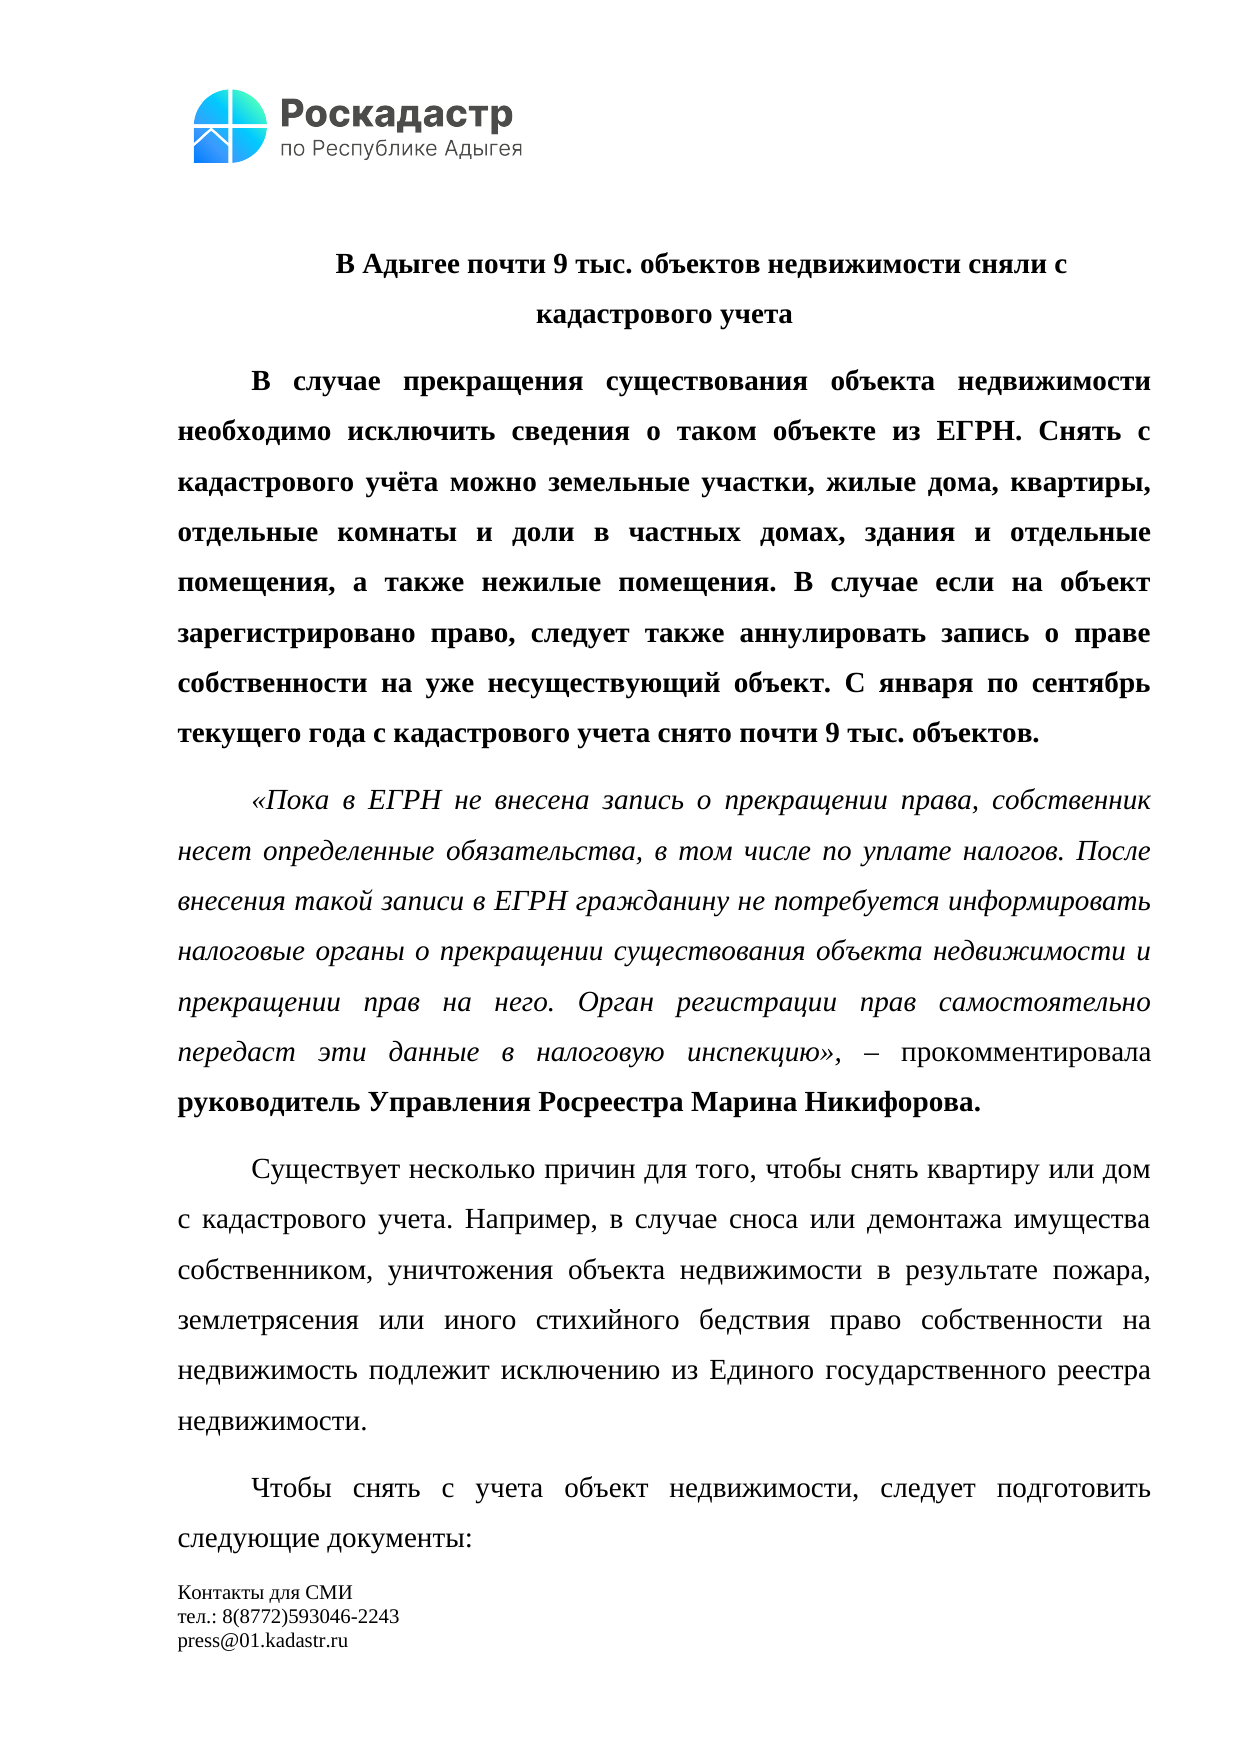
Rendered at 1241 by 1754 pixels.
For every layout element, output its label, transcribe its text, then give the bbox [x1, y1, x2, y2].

picture [177, 73, 546, 179]
text Существует несколько причин для того, чтобы снять квартиру или дом с кадастрового учета. Например, в случае сноса или демонтажа имущества собственником, уничтожения объекта недвижимости в результате пожара, землетрясения или иного стихийного бедствия право собственности на недвижимость подлежит исключению из Единого государственного реестра недвижимости. [177, 1151, 1152, 1436]
text В Адыгее почти 9 тыс. объектов недвижимости сняли с кадастрового учета [177, 246, 1152, 330]
text «Пока в ЕГРН не внесена запись о прекращении права, собственник несет определенные обязательства, в том числе по уплате налогов. После внесения такой записи в ЕГРН гражданину не потребуется информировать налоговые органы о прекращении существования объекта недвижимости и прекращении прав на него. Орган регистрации прав самостоятельно передаст эти данные в налоговую инспекцию», – прокомментировала руководитель Управления Росреестра Марина Никифорова. [177, 782, 1152, 1118]
text Чтобы снять с учета объект недвижимости, следует подготовить следующие документы: [177, 1470, 1152, 1554]
text В случае прекращения существования объекта недвижимости необходимо исключить сведения о таком объекте из ЕГРН. Снять с кадастрового учёта можно земельные участки, жилые дома, квартиры, отдельные комнаты и доли в частных домах, здания и отдельные помещения, а также нежилые помещения. В случае если на объект зарегистрировано право, следует также аннулировать запись о праве собственности на уже несуществующий объект. С января по сентябрь текущего года с кадастрового учета снято почти 9 тыс. объектов. [177, 363, 1152, 749]
